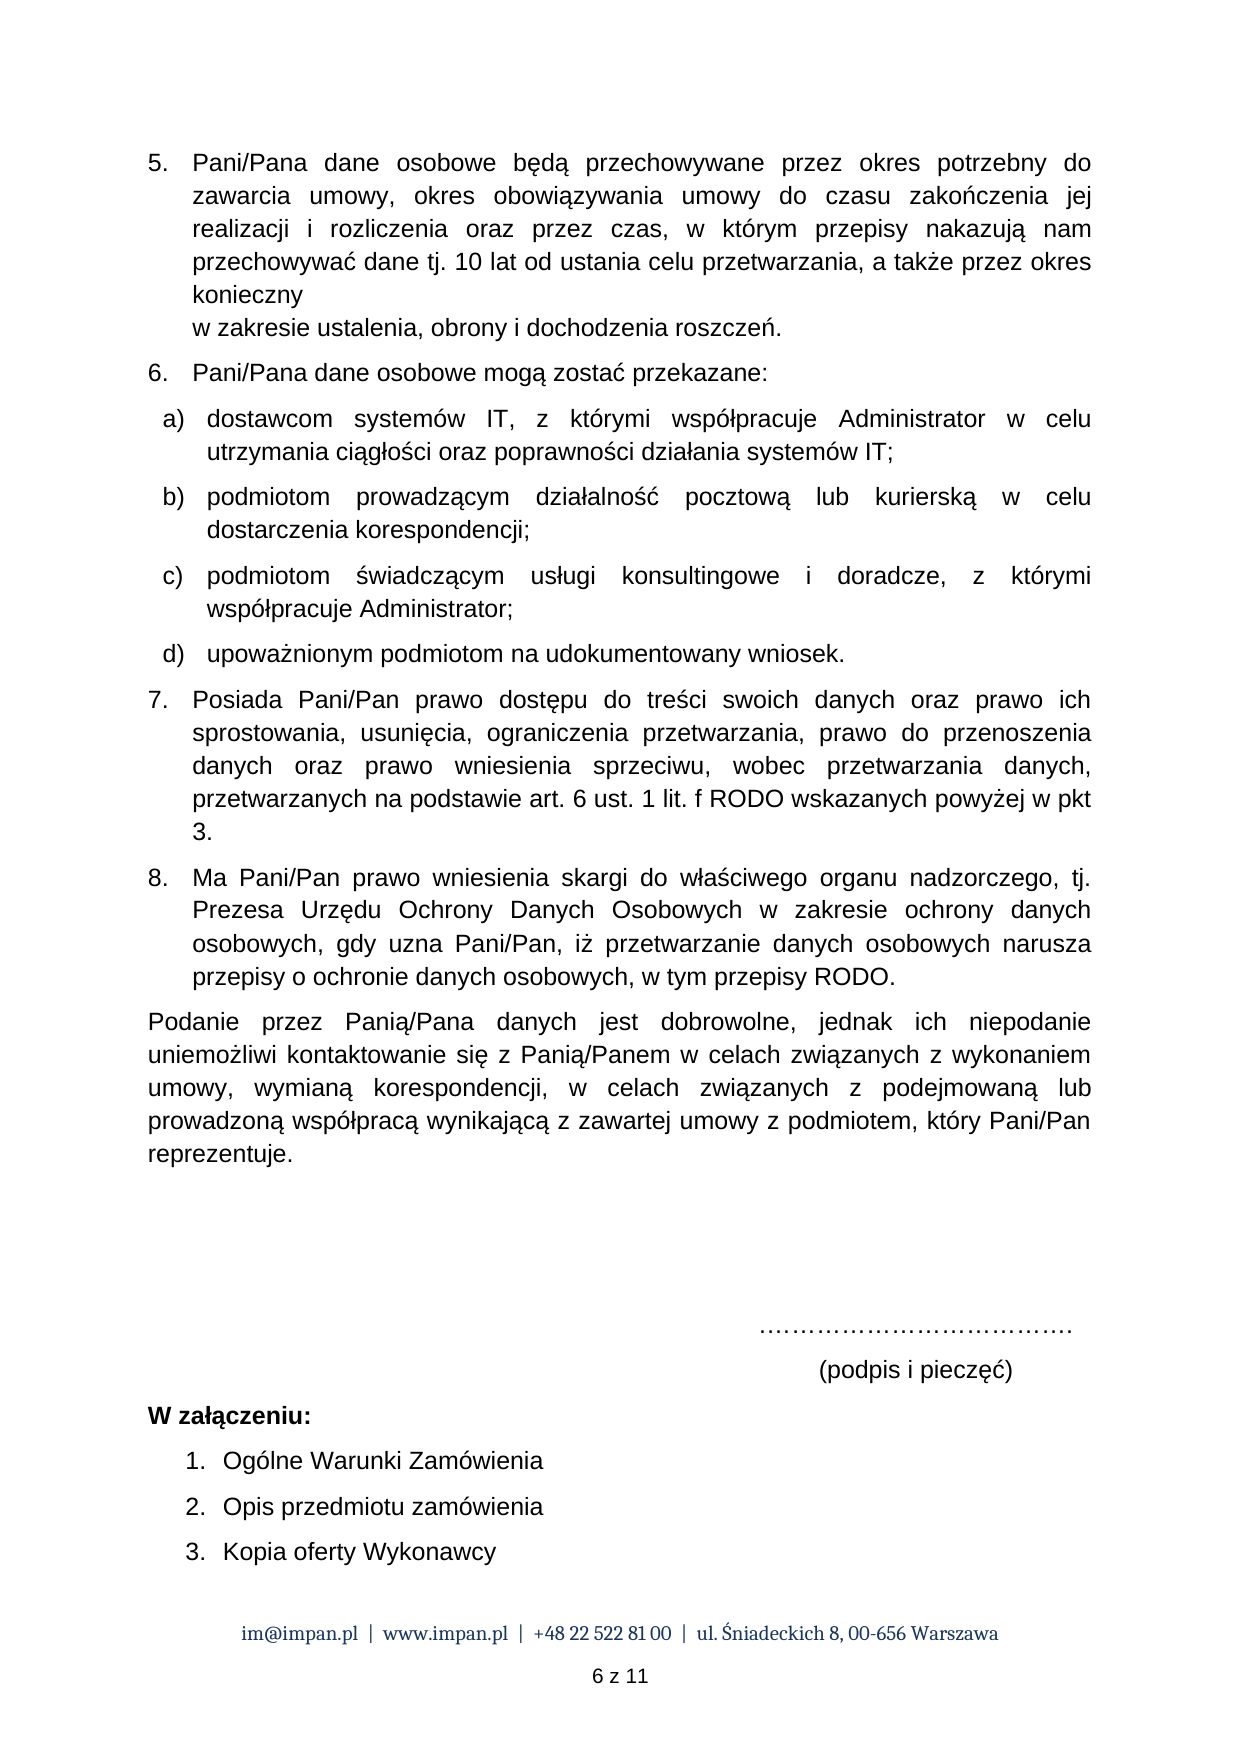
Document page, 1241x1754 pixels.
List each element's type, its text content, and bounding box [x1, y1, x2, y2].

list Kopia oferty Wykonawcy [185, 1537, 1093, 1566]
text W załączeniu: [148, 1401, 1093, 1429]
list podmiotom świadczącym usługi konsultingowe i doradcze, z którymi współpracuje Administrator; [162, 561, 1093, 623]
list podmiotom prowadzącym działalność pocztową lub kurierską w celu dostarczenia korespondencji; [162, 482, 1093, 544]
text Podanie przez Panią/Pana danych jest dobrowolne, jednak ich niepodanie uniemożliwi kontaktowanie się z Panią/Panem w celach związanych z wykonaniem umowy, wymianą korespondencji, w celach związanych z podejmowaną lub prowadzoną współpracą wynikającą z zawartej umowy z podmiotem, który Pani/Pan reprezentuje. [148, 1007, 1093, 1168]
list Posiada Pani/Pan prawo dostępu do treści swoich danych oraz prawo ich sprostowania, usunięcia, ograniczenia przetwarzania, prawo do przenoszenia danych oraz prawo wniesienia sprzeciwu, wobec przetwarzania danych, przetwarzanych na podstawie art. 6 ust. 1 lit. f RODO wskazanych powyżej w pkt 3. [148, 685, 1093, 846]
list upoważnionym podmiotom na udokumentowany wniosek. [162, 639, 1093, 668]
text (podpis i pieczęć) [738, 1355, 1093, 1384]
list dostawcom systemów IT, z którymi współpracuje Administrator w celu utrzymania ciągłości oraz poprawności działania systemów IT; [162, 404, 1093, 466]
list Ogólne Warunki Zamówienia [185, 1446, 1093, 1475]
list Pani/Pana dane osobowe będą przechowywane przez okres potrzebny do zawarcia umowy, okres obowiązywania umowy do czasu zakończenia jej realizacji i rozliczenia oraz przez czas, w którym przepisy nakazują nam przechowywać dane tj. 10 lat od ustania celu przetwarzania, a także przez okres konieczny w zakresie ustalenia, obrony i dochodzenia roszczeń. [148, 148, 1093, 341]
list Ma Pani/Pan prawo wniesienia skargi do właściwego organu nadzorczego, tj. Prezesa Urzędu Ochrony Danych Osobowych w zakresie ochrony danych osobowych, gdy uzna Pani/Pan, iż przetwarzanie danych osobowych narusza przepisy o ochronie danych osobowych, w tym przepisy RODO. [148, 862, 1093, 990]
text .………………………………. [738, 1310, 1093, 1338]
list Opis przedmiotu zamówienia [185, 1492, 1093, 1521]
list Pani/Pana dane osobowe mogą zostać przekazane: [148, 358, 1093, 387]
